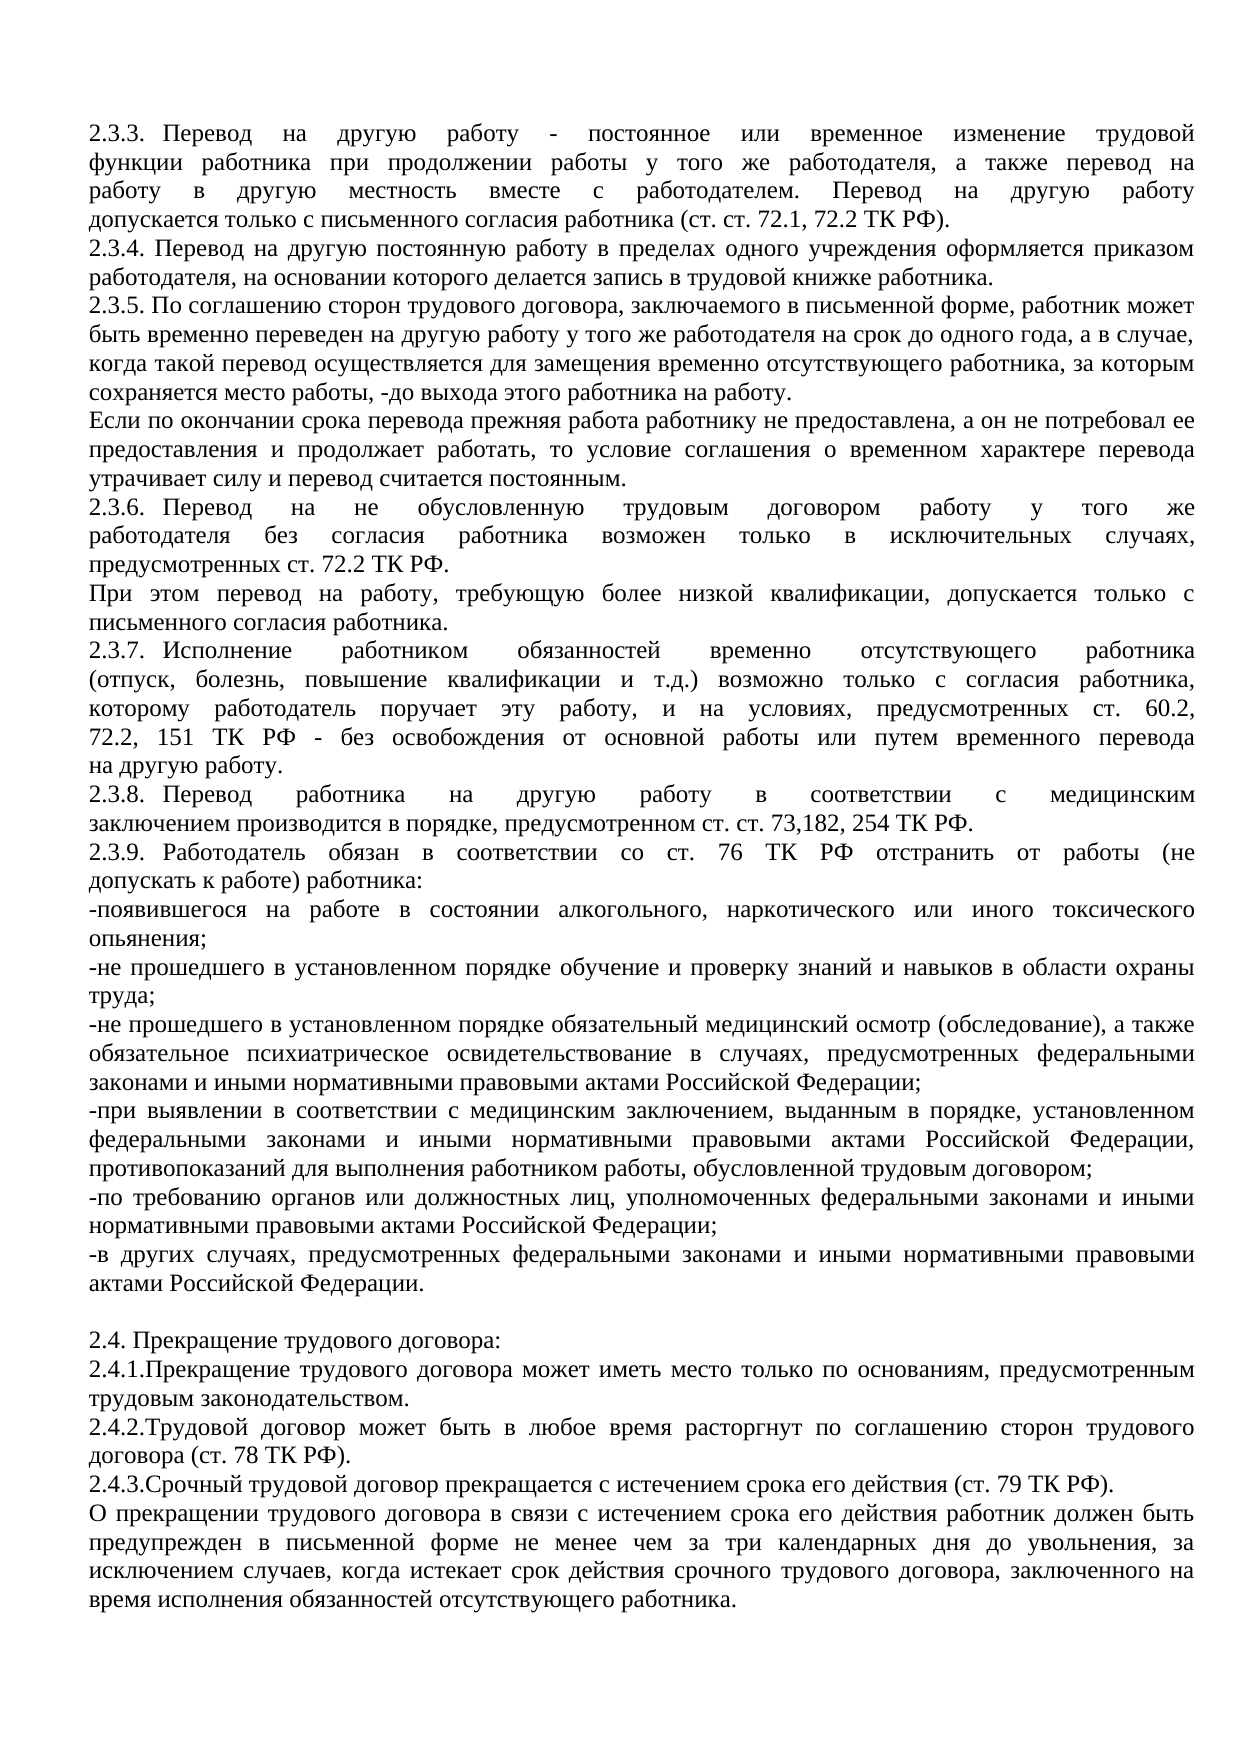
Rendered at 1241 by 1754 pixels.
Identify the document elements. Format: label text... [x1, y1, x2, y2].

text При этом перевод на работу, требующую более низкой квалификации, допускается только с письменного согласия работника. [88, 578, 1196, 636]
text 2.3.8. Перевод работника на другую работу в соответствии с медицинским заключением производится в порядке, предусмотренном ст. ст. 73,182, 254 ТК РФ. [88, 779, 1196, 837]
text -не прошедшего в установленном порядке обязательный медицинский осмотр (обследование), а также обязательное психиатрическое освидетельствование в случаях, предусмотренных федеральными законами и иными нормативными правовыми актами Российской Федерации; [88, 1009, 1196, 1096]
text -в других случаях, предусмотренных федеральными законами и иными нормативными правовыми актами Российской Федерации. [88, 1239, 1196, 1297]
text -при выявлении в соответствии с медицинским заключением, выданным в порядке, установленном федеральными законами и иными нормативными правовыми актами Российской Федерации, противопоказаний для выполнения работником работы, обусловленной трудовым договором; [88, 1096, 1196, 1182]
text 2.3.5. По соглашению сторон трудового договора, заключаемого в письменной форме, работник может быть временно переведен на другую работу у того же работодателя на срок до одного года, а в случае, когда такой перевод осуществляется для замещения временно отсутствующего работника, за которым сохраняется место работы, -до выхода этого работника на работу. [88, 291, 1196, 406]
text 2.4.1.Прекращение трудового договора может иметь место только по основаниям, предусмотренным трудовым законодательством. [88, 1354, 1196, 1412]
text 2.4.3.Срочный трудовой договор прекращается с истечением срока его действия (ст. 79 ТК РФ). [88, 1469, 1196, 1498]
text 2.4. Прекращение трудового договора: [88, 1326, 1196, 1354]
text -не прошедшего в установленном порядке обучение и проверку знаний и навыков в области охраны труда; [88, 952, 1196, 1009]
text 2.3.7. Исполнение работником обязанностей временно отсутствующего работника (отпуск, болезнь, повышение квалификации и т.д.) возможно только с согласия работника, которому работодатель поручает эту работу, и на условиях, предусмотренных ст. 60.2, 72.2, 151 ТК РФ - без освобождения от основной работы или путем временного перевода на другую работу. [88, 636, 1196, 779]
text 2.3.6. Перевод на не обусловленную трудовым договором работу у того же работодателя без согласия работника возможен только в исключительных случаях, предусмотренных ст. 72.2 ТК РФ. [88, 492, 1196, 578]
text -по требованию органов или должностных лиц, уполномоченных федеральными законами и иными нормативными правовыми актами Российской Федерации; [88, 1182, 1196, 1239]
text 2.3.3. Перевод на другую работу - постоянное или временное изменение трудовой функции работника при продолжении работы у того же работодателя, а также перевод на работу в другую местность вместе с работодателем. Перевод на другую работу допускается только с письменного согласия работника (ст. ст. 72.1, 72.2 ТК РФ). [88, 118, 1196, 233]
text 2.3.9. Работодатель обязан в соответствии со ст. 76 ТК РФ отстранить от работы (не допускать к работе) работника: [88, 837, 1196, 894]
text 2.4.2.Трудовой договор может быть в любое время расторгнут по соглашению сторон трудового договора (ст. 78 ТК РФ). [88, 1412, 1196, 1469]
text 2.3.4. Перевод на другую постоянную работу в пределах одного учреждения оформляется приказом работодателя, на основании которого делается запись в трудовой книжке работника. [88, 233, 1196, 291]
text О прекращении трудового договора в связи с истечением срока его действия работник должен быть предупрежден в письменной форме не менее чем за три календарных дня до увольнения, за исключением случаев, когда истекает срок действия срочного трудового договора, заключенного на время исполнения обязанностей отсутствующего работника. [88, 1498, 1196, 1613]
text -появившегося на работе в состоянии алкогольного, наркотического или иного токсического опьянения; [88, 894, 1196, 952]
text Если по окончании срока перевода прежняя работа работнику не предоставлена, а он не потребовал ее предоставления и продолжает работать, то условие соглашения о временном характере перевода утрачивает силу и перевод считается постоянным. [88, 406, 1196, 492]
